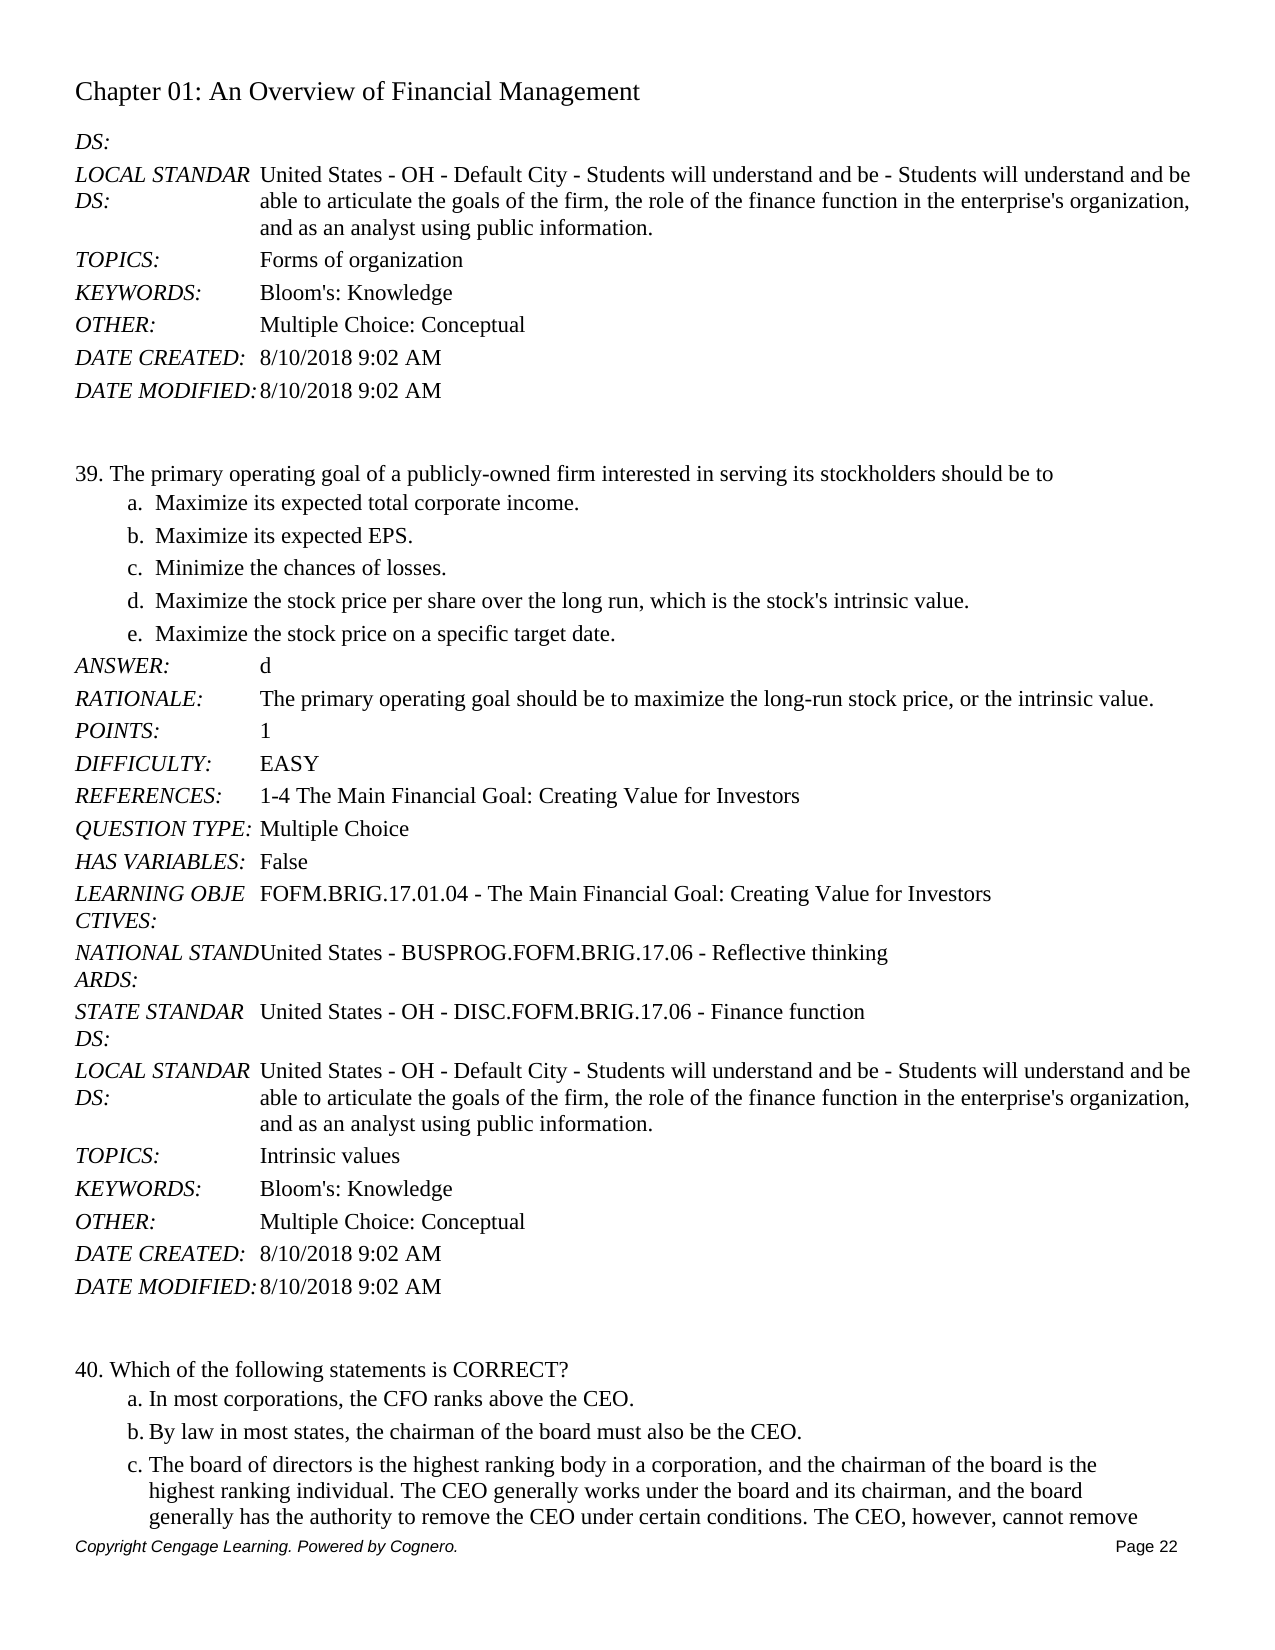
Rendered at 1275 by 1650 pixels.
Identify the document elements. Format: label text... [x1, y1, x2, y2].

table_header 39. The primary operating goal of a publicly-owned firm interested in serving its stockholders should be to [75, 460, 1200, 1329]
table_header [75, 125, 1200, 433]
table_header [75, 1356, 1200, 1533]
